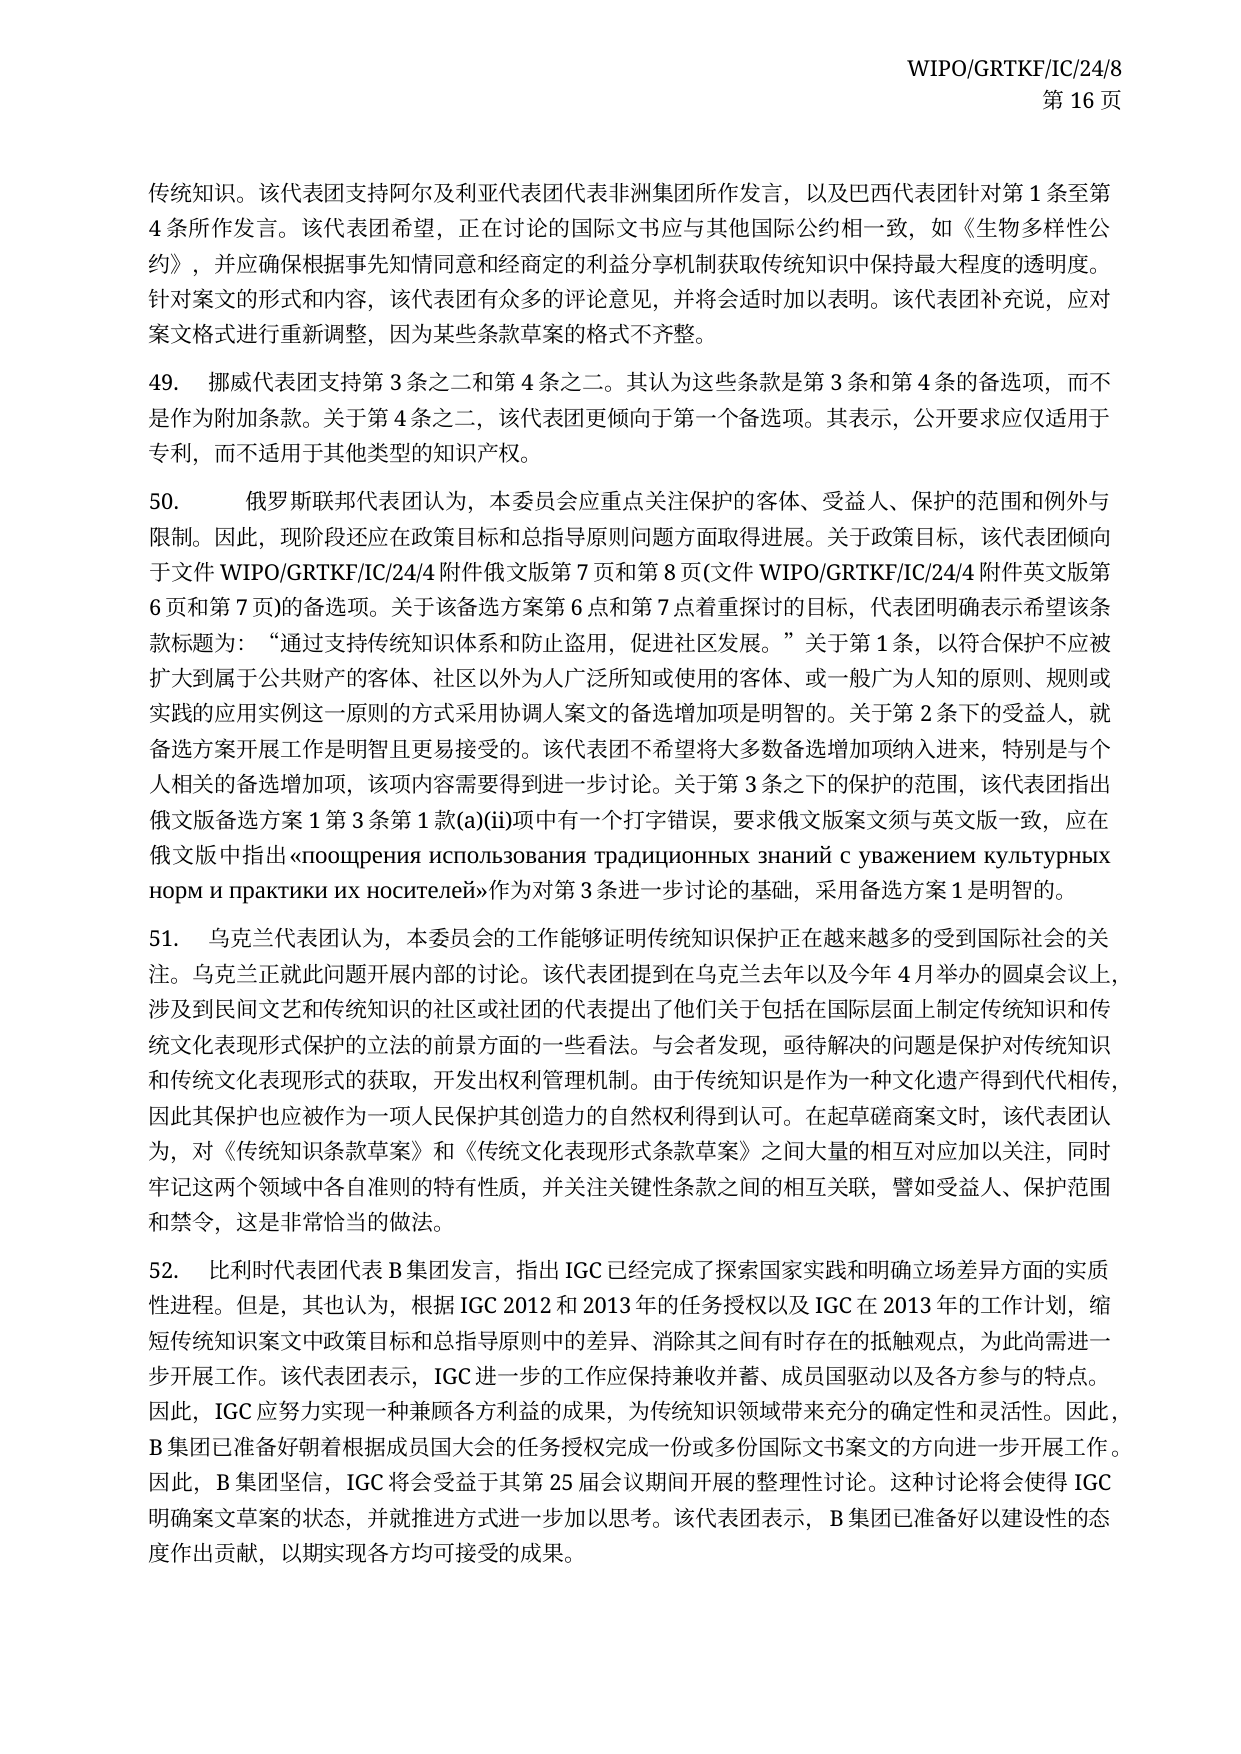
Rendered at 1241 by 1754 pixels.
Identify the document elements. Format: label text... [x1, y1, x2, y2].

list 乌克兰代表团认为，本委员会的工作能够证明传统知识保护正在越来越多的受到国际社会的关注。乌克兰正就此问题开展内部的讨论。该代表团提到在乌克兰去年以及今年4月举办的圆桌会议上，涉及到民间文艺和传统知识的社区或社团的代表提出了他们关于包括在国际层面上制定传统知识和传统文化表现形式保护的立法的前景方面的一些看法。与会者发现，亟待解决的问题是保护对传统知识和传统文化表现形式的获取，开发出权利管理机制。由于传统知识是作为一种文化遗产得到代代相传，因此其保护也应被作为一项人民保护其创造力的自然权利得到认可。在起草磋商案文时，该代表团认为，对《传统知识条款草案》和《传统文化表现形式条款草案》之间大量的相互对应加以关注，同时牢记这两个领域中各自准则的特有性质，并关注关键性条款之间的相互关联，譬如受益人、保护范围和禁令，这是非常恰当的做法。 [149, 918, 1111, 1237]
list 比利时代表团代表B集团发言，指出IGC已经完成了探索国家实践和明确立场差异方面的实质性进程。但是，其也认为，根据IGC 2012和2013年的任务授权以及IGC在2013年的工作计划，缩短传统知识案文中政策目标和总指导原则中的差异、消除其之间有时存在的抵触观点，为此尚需进一步开展工作。该代表团表示，IGC进一步的工作应保持兼收并蓄、成员国驱动以及各方参与的特点。因此，IGC应努力实现一种兼顾各方利益的成果，为传统知识领域带来充分的确定性和灵活性。因此，B集团已准备好朝着根据成员国大会的任务授权完成一份或多份国际文书案文的方向进一步开展工作。因此，B集团坚信，IGC将会受益于其第25届会议期间开展的整理性讨论。这种讨论将会使得IGC明确案文草案的状态，并就推进方式进一步加以思考。该代表团表示，B集团已准备好以建设性的态度作出贡献，以期实现各方均可接受的成果。 [149, 1249, 1111, 1568]
list 挪威代表团支持第3条之二和第4条之二。其认为这些条款是第3条和第4条的备选项，而不是作为附加条款。关于第4条之二，该代表团更倾向于第一个备选项。其表示，公开要求应仅适用于专利，而不适用于其他类型的知识产权。 [149, 362, 1111, 468]
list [149, 172, 1111, 349]
list 俄罗斯联邦代表团认为，本委员会应重点关注保护的客体、受益人、保护的范围和例外与限制。因此，现阶段还应在政策目标和总指导原则问题方面取得进展。关于政策目标，该代表团倾向于文件WIPO/GRTKF/IC/24/4附件俄文版第7页和第8页(文件WIPO/GRTKF/IC/24/4附件英文版第6页和第7页)的备选项。关于该备选方案第6点和第7点着重探讨的目标，代表团明确表示希望该条款标题为：“通过支持传统知识体系和防止盗用，促进社区发展。”关于第1条，以符合保护不应被扩大到属于公共财产的客体、社区以外为人广泛所知或使用的客体、或一般广为人知的原则、规则或实践的应用实例这一原则的方式采用协调人案文的备选增加项是明智的。关于第2条下的受益人，就备选方案开展工作是明智且更易接受的。该代表团不希望将大多数备选增加项纳入进来，特别是与个人相关的备选增加项，该项内容需要得到进一步讨论。关于第3条之下的保护的范围，该代表团指出俄文版备选方案1第3条第1款(a)(ii)项中有一个打字错误，要求俄文版案文须与英文版一致，应在俄文版中指出«поощрения использования традиционных знаний с уважением культурных норм и практики их носителей»作为对第3条进一步讨论的基础，采用备选方案1是明智的。 [149, 480, 1111, 905]
